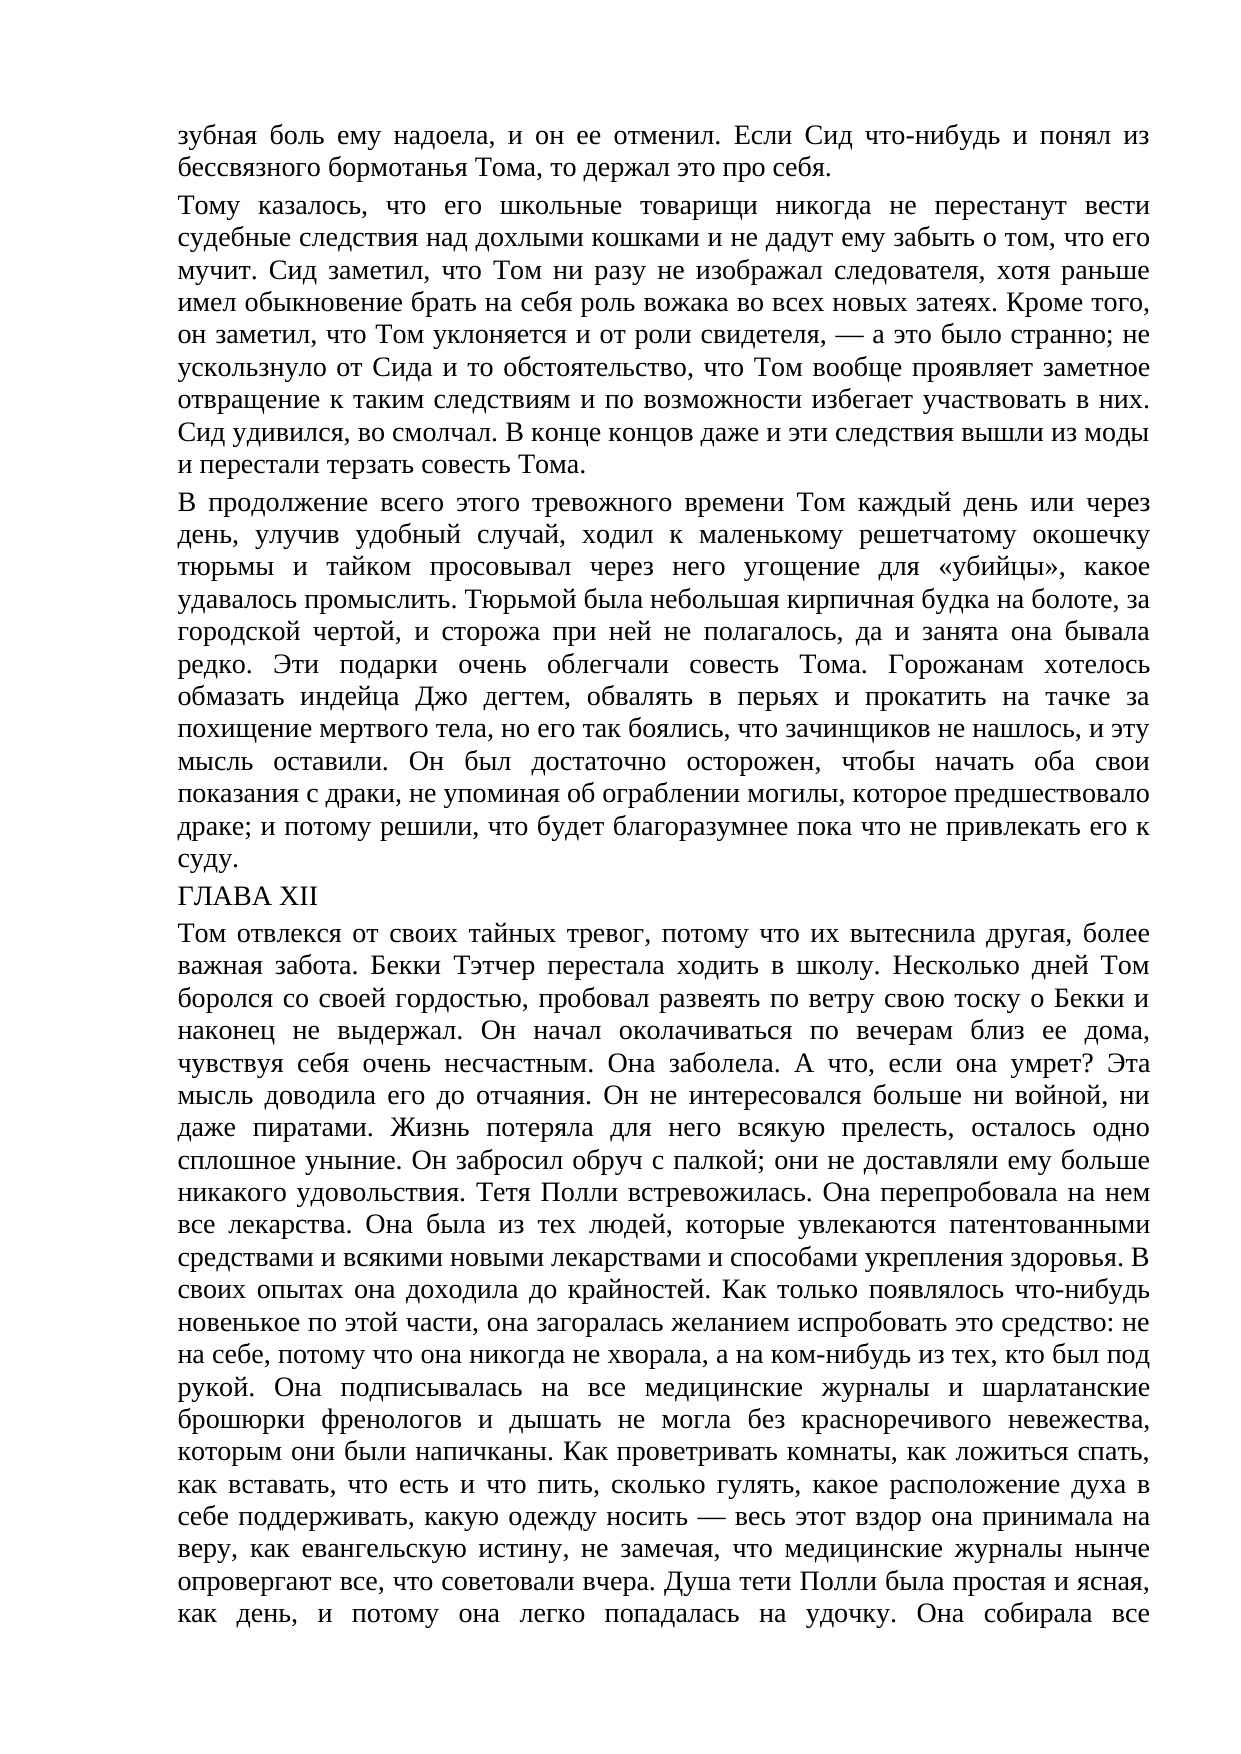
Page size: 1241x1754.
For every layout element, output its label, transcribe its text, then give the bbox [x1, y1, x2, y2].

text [177, 916, 1152, 1629]
text В продолжение всего этого тревожного времени Том каждый день или через день, улучив удобный случай, ходил к маленькому решетчатому окошечку тюрьмы и тайком просовывал через него угощение для «убийцы», какое удавалось промыслить. Тюрьмой была небольшая кирпичная будка на болоте, за городской чертой, и сторожа при ней не полагалось, да и занята она бывала редко. Эти подарки очень облегчали совесть Тома. Горожанам хотелось обмазать индейца Джо дегтем, обвалять в перьях и прокатить на тачке за похищение мертвого тела, но его так боялись, что зачинщиков не нашлось, и эту мысль оставили. Он был достаточно осторожен, чтобы начать оба свои показания с драки, не упоминая об ограблении могилы, которое предшествовало драке; и потому решили, что будет благоразумнее пока что не привлекать его к суду. [177, 485, 1152, 873]
text Тому казалось, что его школьные товарищи никогда не перестанут вести судебные следствия над дохлыми кошками и не дадут ему забыть о том, что его мучит. Сид заметил, что Том ни разу не изображал следователя, хотя раньше имел обыкновение брать на себя роль вожака во всех новых затеях. Кроме того, он заметил, что Том уклоняется и от роли свидетеля, — а это было странно; не ускользнуло от Сида и то обстоятельство, что Том вообще проявляет заметное отвращение к таким следствиям и по возможности избегает участвовать в них. Сид удивился, во смолчал. В конце концов даже и эти следствия вышли из моды и перестали терзать совесть Тома. [177, 188, 1152, 479]
text ГЛАВА XII [177, 878, 1152, 911]
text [177, 118, 1152, 183]
